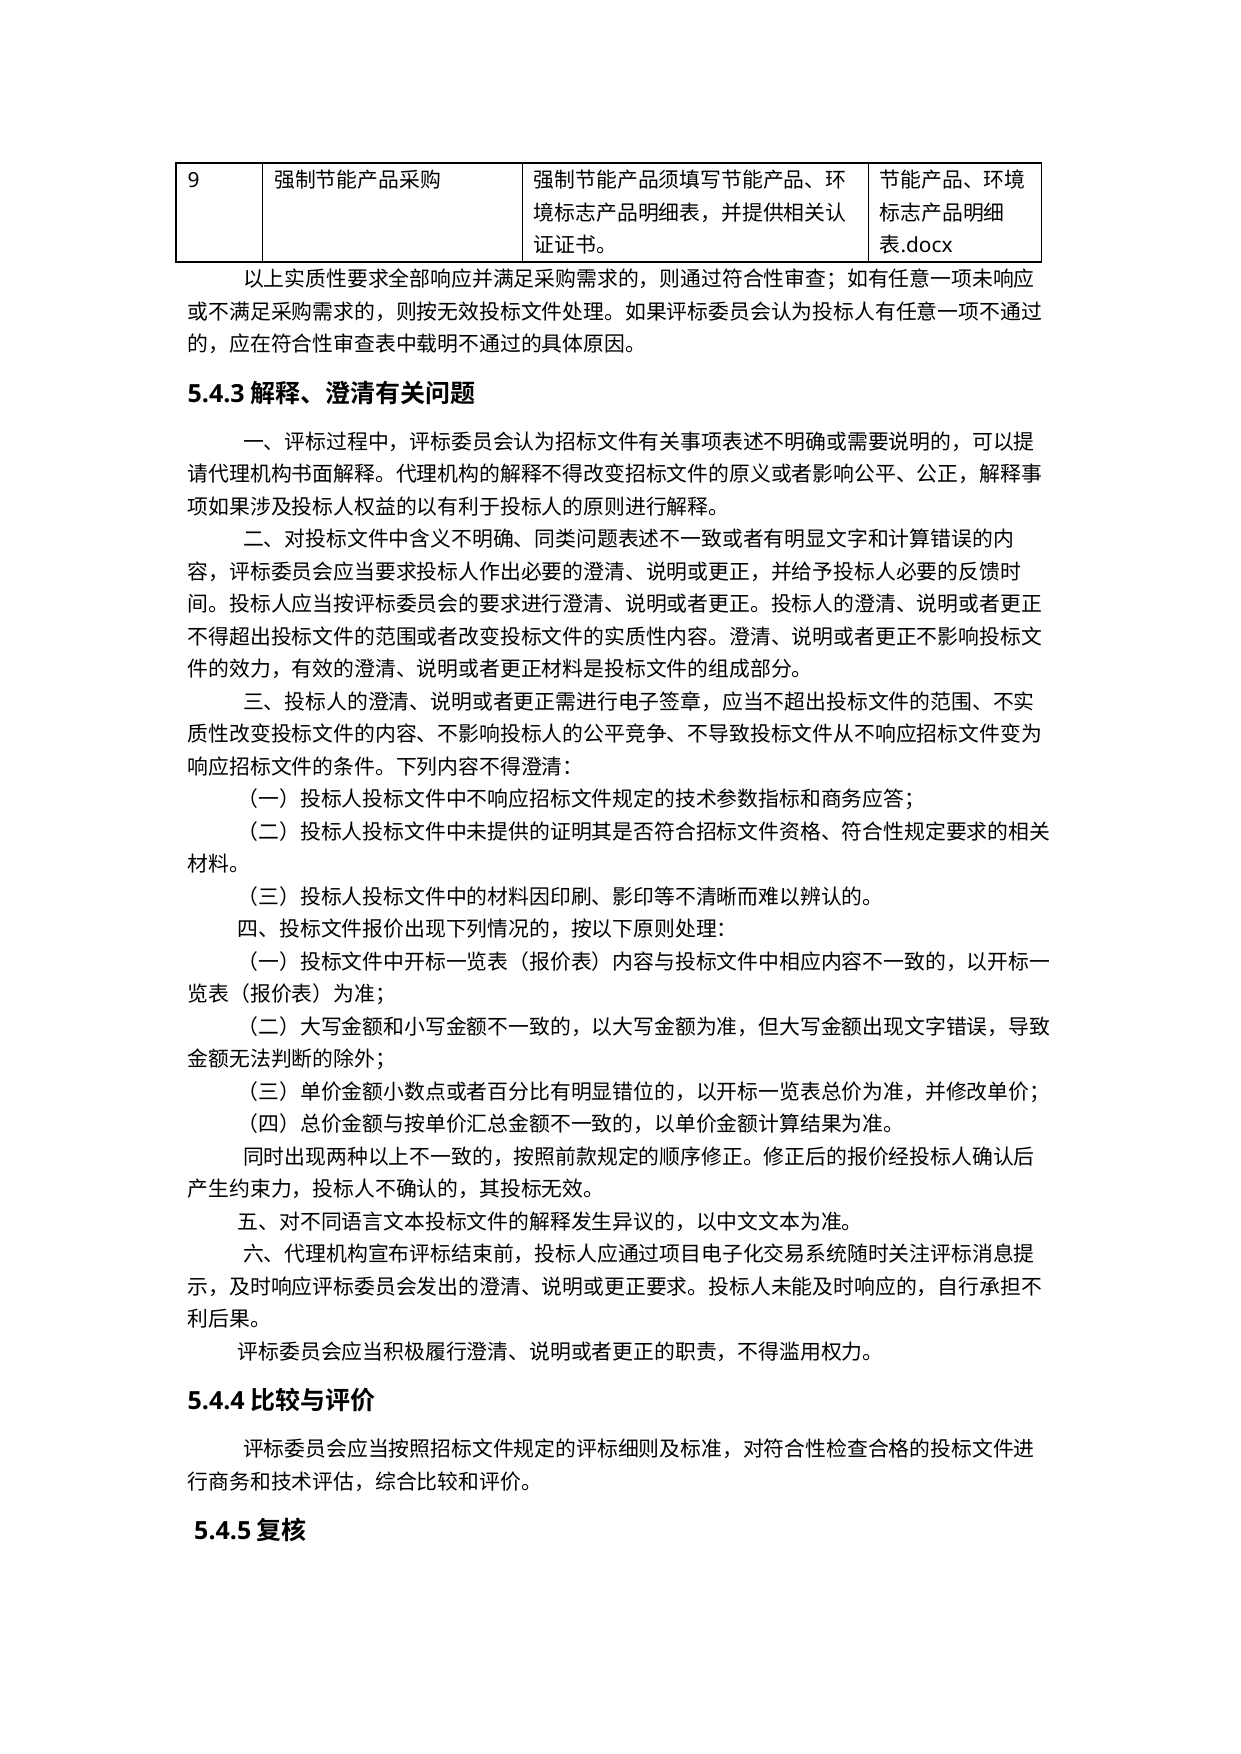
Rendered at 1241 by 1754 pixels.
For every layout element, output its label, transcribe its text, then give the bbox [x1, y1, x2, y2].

text 5.4.5复核 [187, 1498, 1053, 1563]
text 六、代理机构宣布评标结束前，投标人应通过项目电子化交易系统随时关注评标消息提示，及时响应评标委员会发出的澄清、说明或更正要求。投标人未能及时响应的，自行承担不利后果。 [187, 1238, 1053, 1335]
text （二）大写金额和小写金额不一致的，以大写金额为准，但大写金额出现文字错误，导致金额无法判断的除外； [187, 1010, 1053, 1075]
text （四）总价金额与按单价汇总金额不一致的，以单价金额计算结果为准。 [187, 1108, 1053, 1140]
table_cell 9 [177, 164, 262, 261]
text （一）投标人投标文件中不响应招标文件规定的技术参数指标和商务应答； [187, 783, 1053, 815]
text 5.4.4比较与评价 [187, 1368, 1053, 1433]
text 二、对投标文件中含义不明确、同类问题表述不一致或者有明显文字和计算错误的内容，评标委员会应当要求投标人作出必要的澄清、说明或更正，并给予投标人必要的反馈时间。投标人应当按评标委员会的要求进行澄清、说明或者更正。投标人的澄清、说明或者更正不得超出投标文件的范围或者改变投标文件的实质性内容。澄清、说明或者更正不影响投标文件的效力，有效的澄清、说明或者更正材料是投标文件的组成部分。 [187, 523, 1053, 685]
text 四、投标文件报价出现下列情况的，按以下原则处理： [187, 913, 1053, 945]
text （三）投标人投标文件中的材料因印刷、影印等不清晰而难以辨认的。 [187, 880, 1053, 913]
text 一、评标过程中，评标委员会认为招标文件有关事项表述不明确或需要说明的，可以提请代理机构书面解释。代理机构的解释不得改变招标文件的原义或者影响公平、公正，解释事项如果涉及投标人权益的以有利于投标人的原则进行解释。 [187, 425, 1053, 523]
table_cell 节能产品、环境标志产品明细表.docx [869, 164, 1041, 261]
text 五、对不同语言文本投标文件的解释发生异议的，以中文文本为准。 [187, 1205, 1053, 1238]
text 三、投标人的澄清、说明或者更正需进行电子签章，应当不超出投标文件的范围、不实质性改变投标文件的内容、不影响投标人的公平竞争、不导致投标文件从不响应招标文件变为响应招标文件的条件。下列内容不得澄清： [187, 685, 1053, 783]
text 5.4.3解释、澄清有关问题 [187, 360, 1053, 425]
text 以上实质性要求全部响应并满足采购需求的，则通过符合性审查；如有任意一项未响应或不满足采购需求的，则按无效投标文件处理。如果评标委员会认为投标人有任意一项不通过的，应在符合性审查表中载明不通过的具体原因。 [187, 263, 1053, 360]
text 评标委员会应当按照招标文件规定的评标细则及标准，对符合性检查合格的投标文件进行商务和技术评估，综合比较和评价。 [187, 1433, 1053, 1498]
text （一）投标文件中开标一览表（报价表）内容与投标文件中相应内容不一致的，以开标一览表（报价表）为准； [187, 945, 1053, 1010]
table_cell 强制节能产品须填写节能产品、环境标志产品明细表，并提供相关认证证书。 [523, 164, 868, 261]
text 同时出现两种以上不一致的，按照前款规定的顺序修正。修正后的报价经投标人确认后产生约束力，投标人不确认的，其投标无效。 [187, 1140, 1053, 1205]
table_cell 强制节能产品采购 [263, 164, 522, 261]
text （二）投标人投标文件中未提供的证明其是否符合招标文件资格、符合性规定要求的相关材料。 [187, 815, 1053, 880]
text （三）单价金额小数点或者百分比有明显错位的，以开标一览表总价为准，并修改单价； [187, 1075, 1053, 1108]
text 评标委员会应当积极履行澄清、说明或者更正的职责，不得滥用权力。 [187, 1335, 1053, 1368]
